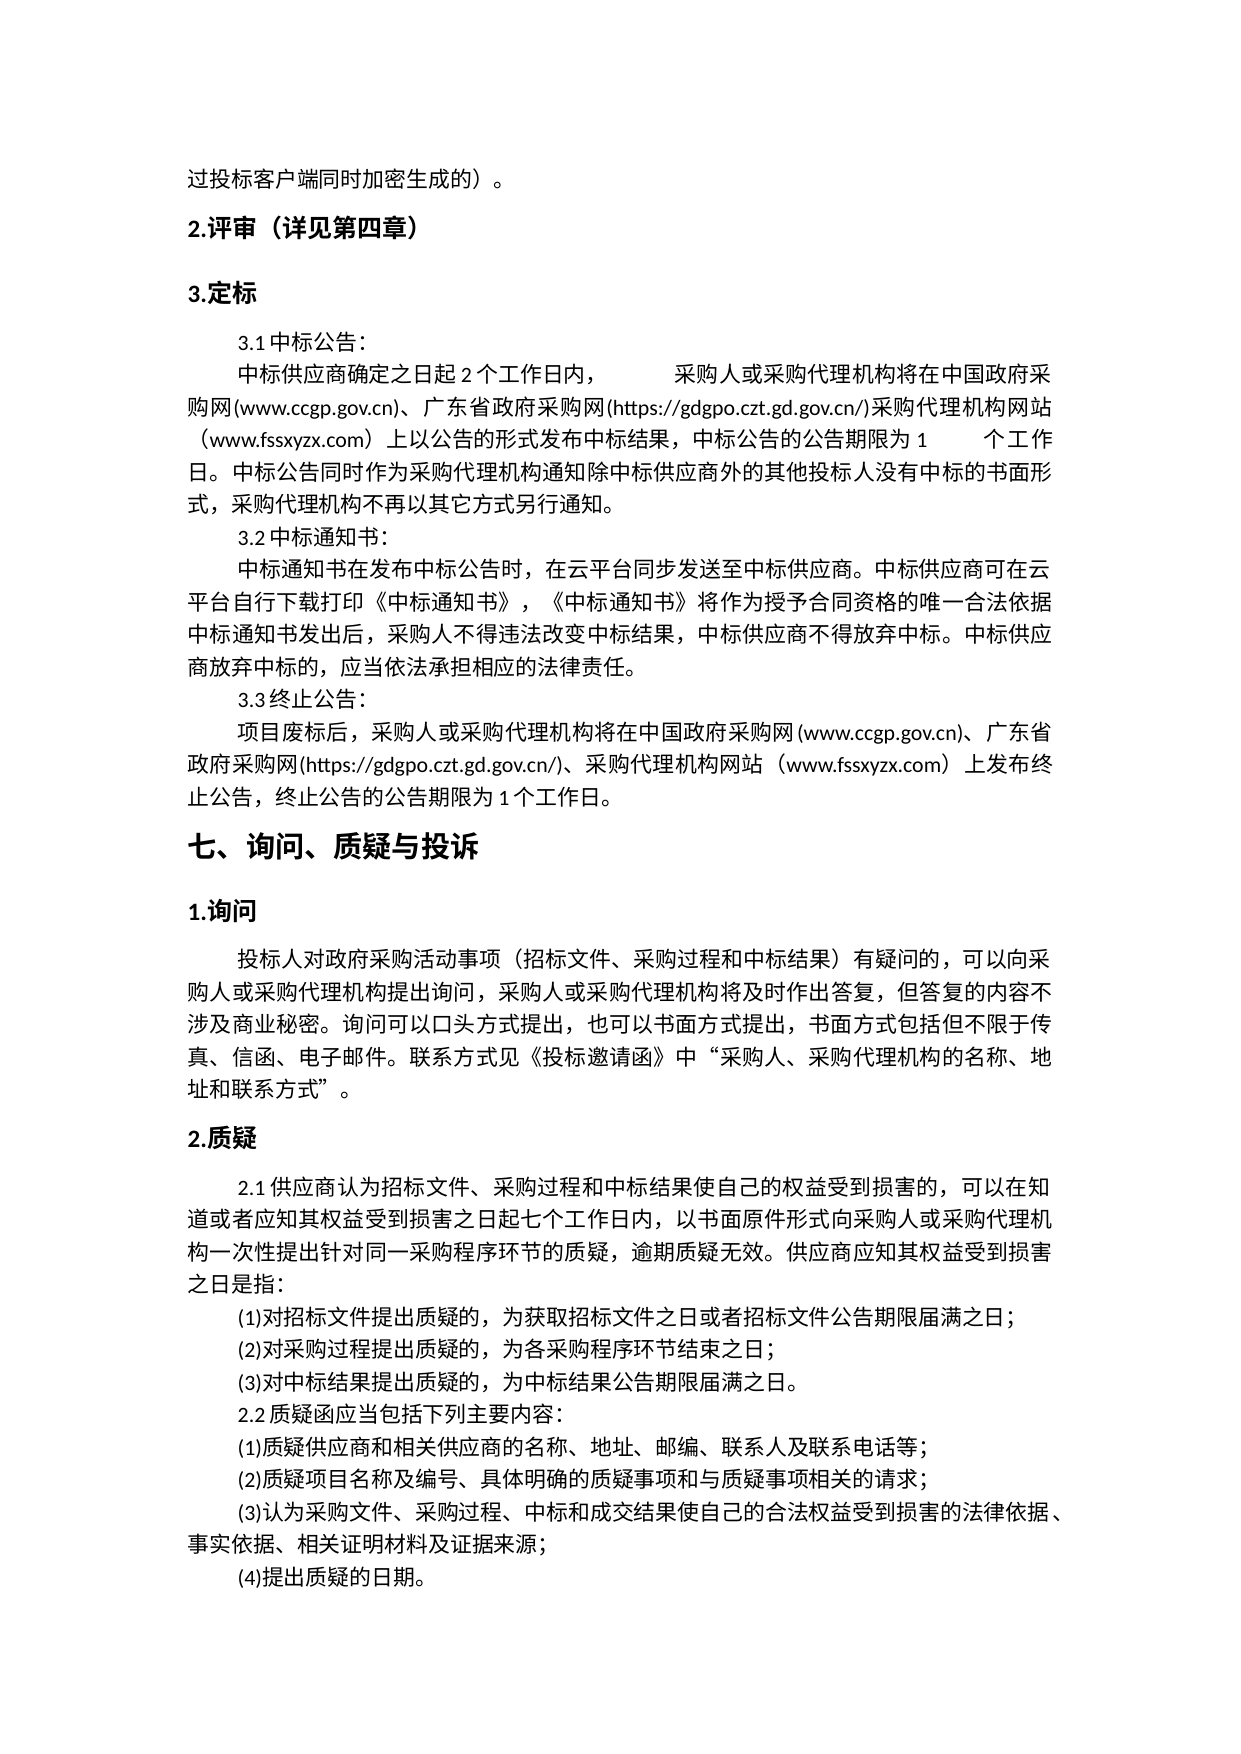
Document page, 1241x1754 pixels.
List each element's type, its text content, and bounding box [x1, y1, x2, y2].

text 3.3终止公告： [187, 682, 1053, 714]
text (2)质疑项目名称及编号、具体明确的质疑事项和与质疑事项相关的请求； [187, 1462, 1053, 1494]
text 2.1供应商认为招标文件、采购过程和中标结果使自己的权益受到损害的，可以在知道或者应知其权益受到损害之日起七个工作日内，以书面原件形式向采购人或采购代理机构一次性提出针对同一采购程序环节的质疑，逾期质疑无效。供应商应知其权益受到损害之日是指： [187, 1169, 1053, 1299]
text 2.2质疑函应当包括下列主要内容： [187, 1397, 1053, 1429]
text 2.评审（详见第四章） [187, 194, 1053, 259]
text (3)对中标结果提出质疑的，为中标结果公告期限届满之日。 [187, 1364, 1053, 1397]
text 3.定标 [187, 259, 1053, 324]
text 3.2中标通知书： [187, 519, 1053, 552]
text (3)认为采购文件、采购过程、中标和成交结果使自己的合法权益受到损害的法律依据、事实依据、相关证明材料及证据来源； [187, 1494, 1053, 1559]
text (4)提出质疑的日期。 [187, 1559, 1053, 1592]
text 项目废标后，采购人或采购代理机构将在中国政府采购网(www.ccgp.gov.cn)、广东省政府采购网(https://gdgpo.czt.gd.gov.cn/)、采购代理机构网站（www.fssxyzx.com）上发布终止公告，终止公告的公告期限为1个工作日。 [187, 714, 1053, 812]
text 中标通知书在发布中标公告时，在云平台同步发送至中标供应商。中标供应商可在云平台自行下载打印《中标通知书》，《中标通知书》将作为授予合同资格的唯一合法依据。中标通知书发出后，采购人不得违法改变中标结果，中标供应商不得放弃中标。中标供应商放弃中标的，应当依法承担相应的法律责任。 [187, 552, 1053, 682]
text 1.询问 [187, 877, 1053, 942]
text 投标人对政府采购活动事项（招标文件、采购过程和中标结果）有疑问的，可以向采购人或采购代理机构提出询问，采购人或采购代理机构将及时作出答复，但答复的内容不涉及商业秘密。询问可以口头方式提出，也可以书面方式提出，书面方式包括但不限于传真、信函、电子邮件。联系方式见《投标邀请函》中“采购人、采购代理机构的名称、地址和联系方式”。 [187, 942, 1053, 1104]
text (2)对采购过程提出质疑的，为各采购程序环节结束之日； [187, 1332, 1053, 1364]
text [187, 162, 1053, 194]
text (1)质疑供应商和相关供应商的名称、地址、邮编、联系人及联系电话等； [187, 1429, 1053, 1462]
text 3.1中标公告： [187, 324, 1053, 357]
text (1)对招标文件提出质疑的，为获取招标文件之日或者招标文件公告期限届满之日； [187, 1299, 1053, 1332]
text 七、询问、质疑与投诉 [187, 812, 1053, 877]
text 中标供应商确定之日起2个工作日内， 采购人或采购代理机构将在中国政府采购网(www.ccgp.gov.cn)、广东省政府采购网(https://gdgpo.czt.gd.gov.cn/)采购代理机构网站（www.fssxyzx.com）上以公告的形式发布中标结果，中标公告的公告期限为 1 个工作日。中标公告同时作为采购代理机构通知除中标供应商外的其他投标人没有中标的书面形式，采购代理机构不再以其它方式另行通知。 [187, 357, 1053, 519]
text 2.质疑 [187, 1104, 1053, 1169]
